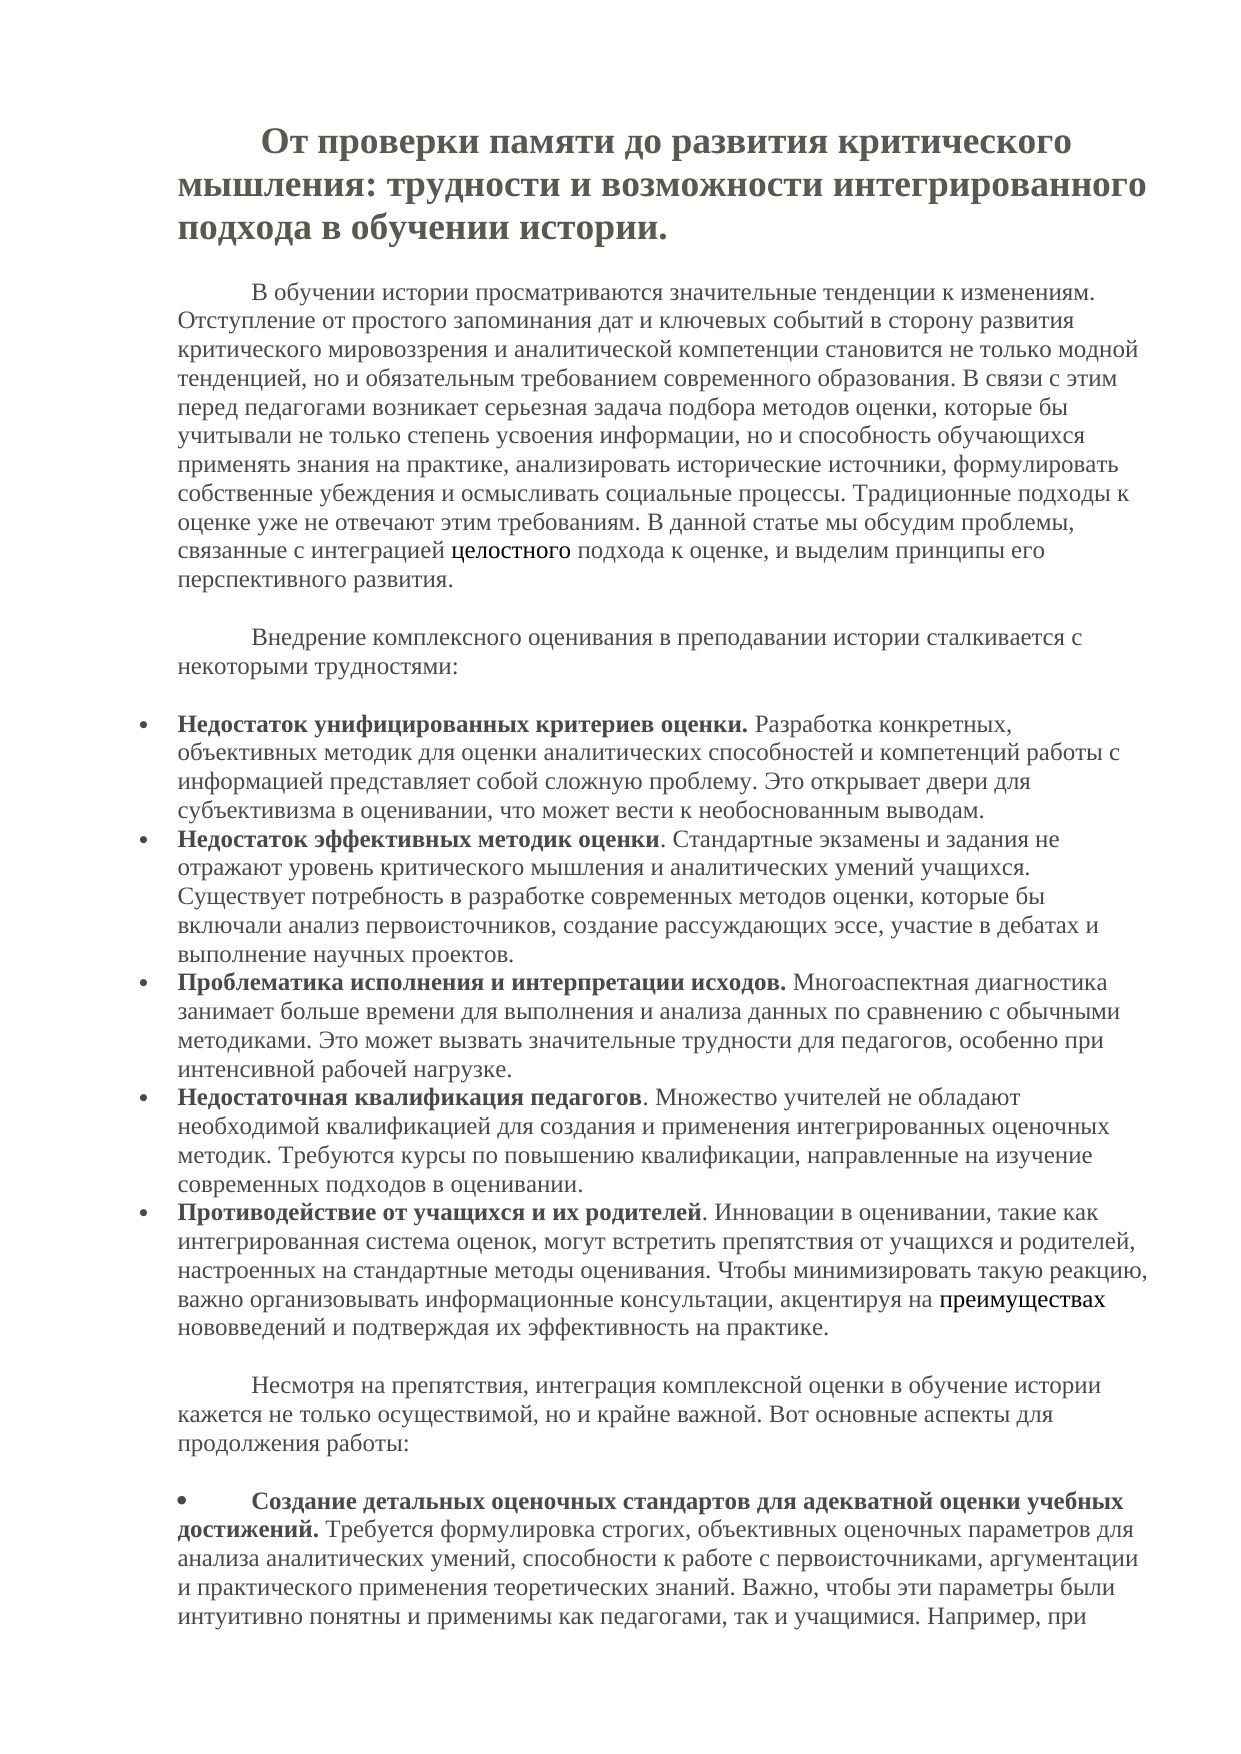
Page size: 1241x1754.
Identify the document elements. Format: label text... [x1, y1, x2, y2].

list Противодействие от учащихся и их родителей. Инновации в оценивании, такие как интегрированная система оценок, могут встретить препятствия от учащихся и родителей, настроенных на стандартные методы оценивания. Чтобы минимизировать такую реакцию, важно организовывать информационные консультации, акцентируя на преимуществах нововведений и подтверждая их эффективность на практике. [140, 1197, 1152, 1341]
list Недостаточная квалификация педагогов. Множество учителей не обладают необходимой квалификацией для создания и применения интегрированных оценочных методик. Требуются курсы по повышению квалификации, направленные на изучение современных подходов в оценивании. [140, 1082, 1152, 1197]
list Недостаток эффективных методик оценки. Стандартные экзамены и задания не отражают уровень критического мышления и аналитических умений учащихся. Существует потребность в разработке современных методов оценки, которые бы включали анализ первоисточников, создание рассуждающих эссе, участие в дебатах и выполнение научных проектов. [140, 824, 1152, 967]
list Недостаток унифицированных критериев оценки. Разработка конкретных, объективных методик для оценки аналитических способностей и компетенций работы с информацией представляет собой сложную проблему. Это открывает двери для субъективизма в оценивании, что может вести к необоснованным выводам. [140, 709, 1152, 824]
list Проблематика исполнения и интерпретации исходов. Многоаспектная диагностика занимает больше времени для выполнения и анализа данных по сравнению с обычными методиками. Это может вызвать значительные трудности для педагогов, особенно при интенсивной рабочей нагрузке. [140, 967, 1152, 1082]
text От проверки памяти до развития критического мышления: трудности и возможности интегрированного подхода в обучении истории. [177, 118, 1152, 247]
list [177, 1486, 1152, 1629]
text Несмотря на препятствия, интеграция комплексной оценки в обучение истории кажется не только осуществимой, но и крайне важной. Вот основные аспекты для продолжения работы: [177, 1370, 1152, 1457]
text Внедрение комплексного оценивания в преподавании истории сталкивается с некоторыми трудностями: [177, 622, 1152, 679]
text В обучении истории просматриваются значительные тенденции к изменениям. Отступление от простого запоминания дат и ключевых событий в сторону развития критического мировоззрения и аналитической компетенции становится не только модной тенденцией, но и обязательным требованием современного образования. В связи с этим перед педагогами возникает серьезная задача подбора методов оценки, которые бы учитывали не только степень усвоения информации, но и способность обучающихся применять знания на практике, анализировать исторические источники, формулировать собственные убеждения и осмысливать социальные процессы. Традиционные подходы к оценке уже не отвечают этим требованиям. В данной статье мы обсудим проблемы, связанные с интеграцией целостного подхода к оценке, и выделим принципы его перспективного развития. [177, 277, 1152, 593]
